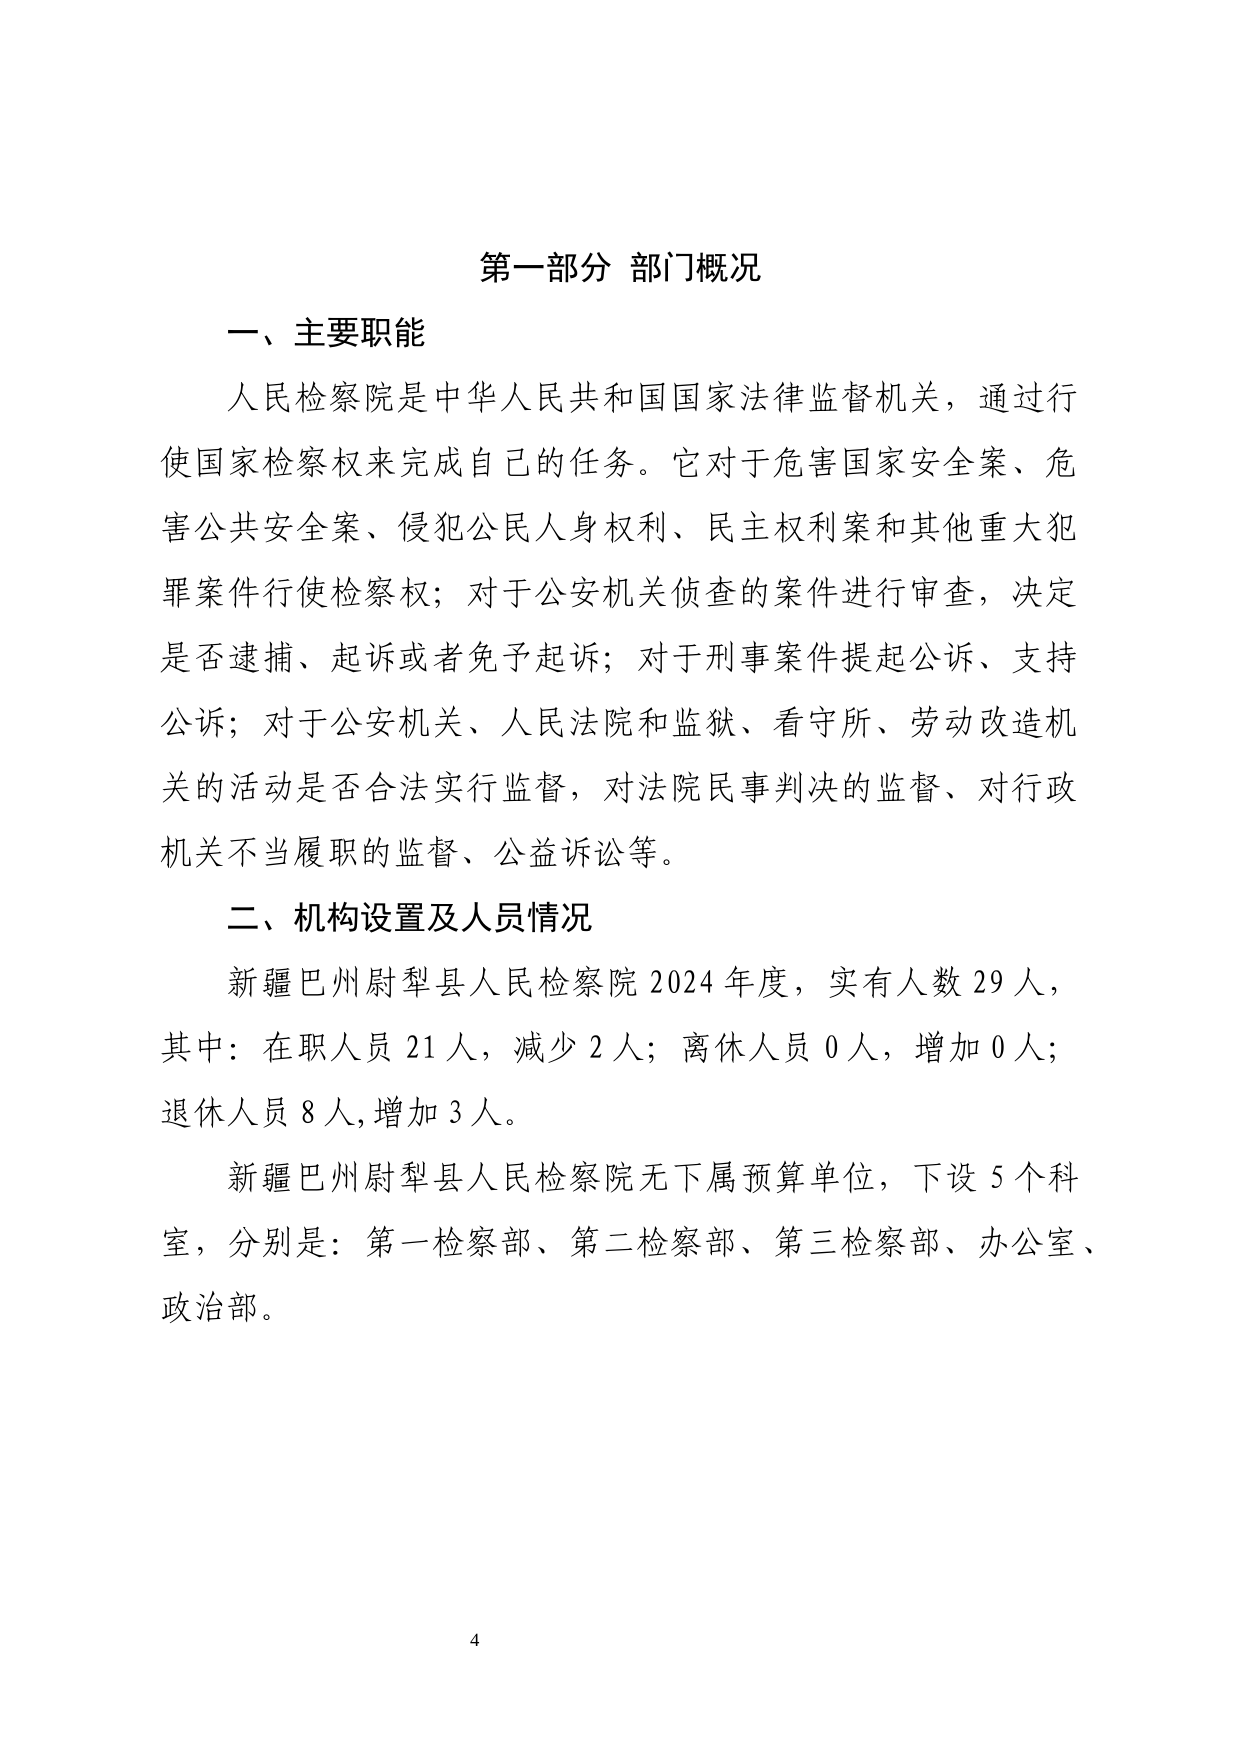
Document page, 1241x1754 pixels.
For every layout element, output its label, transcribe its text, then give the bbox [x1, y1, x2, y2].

text 一、主要职能 [159, 298, 1081, 363]
text 新疆巴州尉犁县人民检察院无下属预算单位，下设5个科室，分别是：第一检察部、第二检察部、第三检察部、办公室、政治部。 [159, 1143, 1081, 1338]
text 二、机构设置及人员情况 [159, 883, 1081, 948]
text 第一部分 部门概况 [159, 233, 1081, 298]
text 人民检察院是中华人民共和国国家法律监督机关，通过行使国家检察权来完成自己的任务。它对于危害国家安全案、危害公共安全案、侵犯公民人身权利、民主权利案和其他重大犯罪案件行使检察权；对于公安机关侦查的案件进行审查，决定是否逮捕、起诉或者免予起诉；对于刑事案件提起公诉、支持公诉；对于公安机关、人民法院和监狱、看守所、劳动改造机关的活动是否合法实行监督，对法院民事判决的监督、对行政机关不当履职的监督、公益诉讼等。 [159, 363, 1081, 883]
text 新疆巴州尉犁县人民检察院2024年度，实有人数29人，其中：在职人员21人，减少2人；离休人员0人，增加0人；退休人员8人,增加3人。 [159, 948, 1081, 1143]
